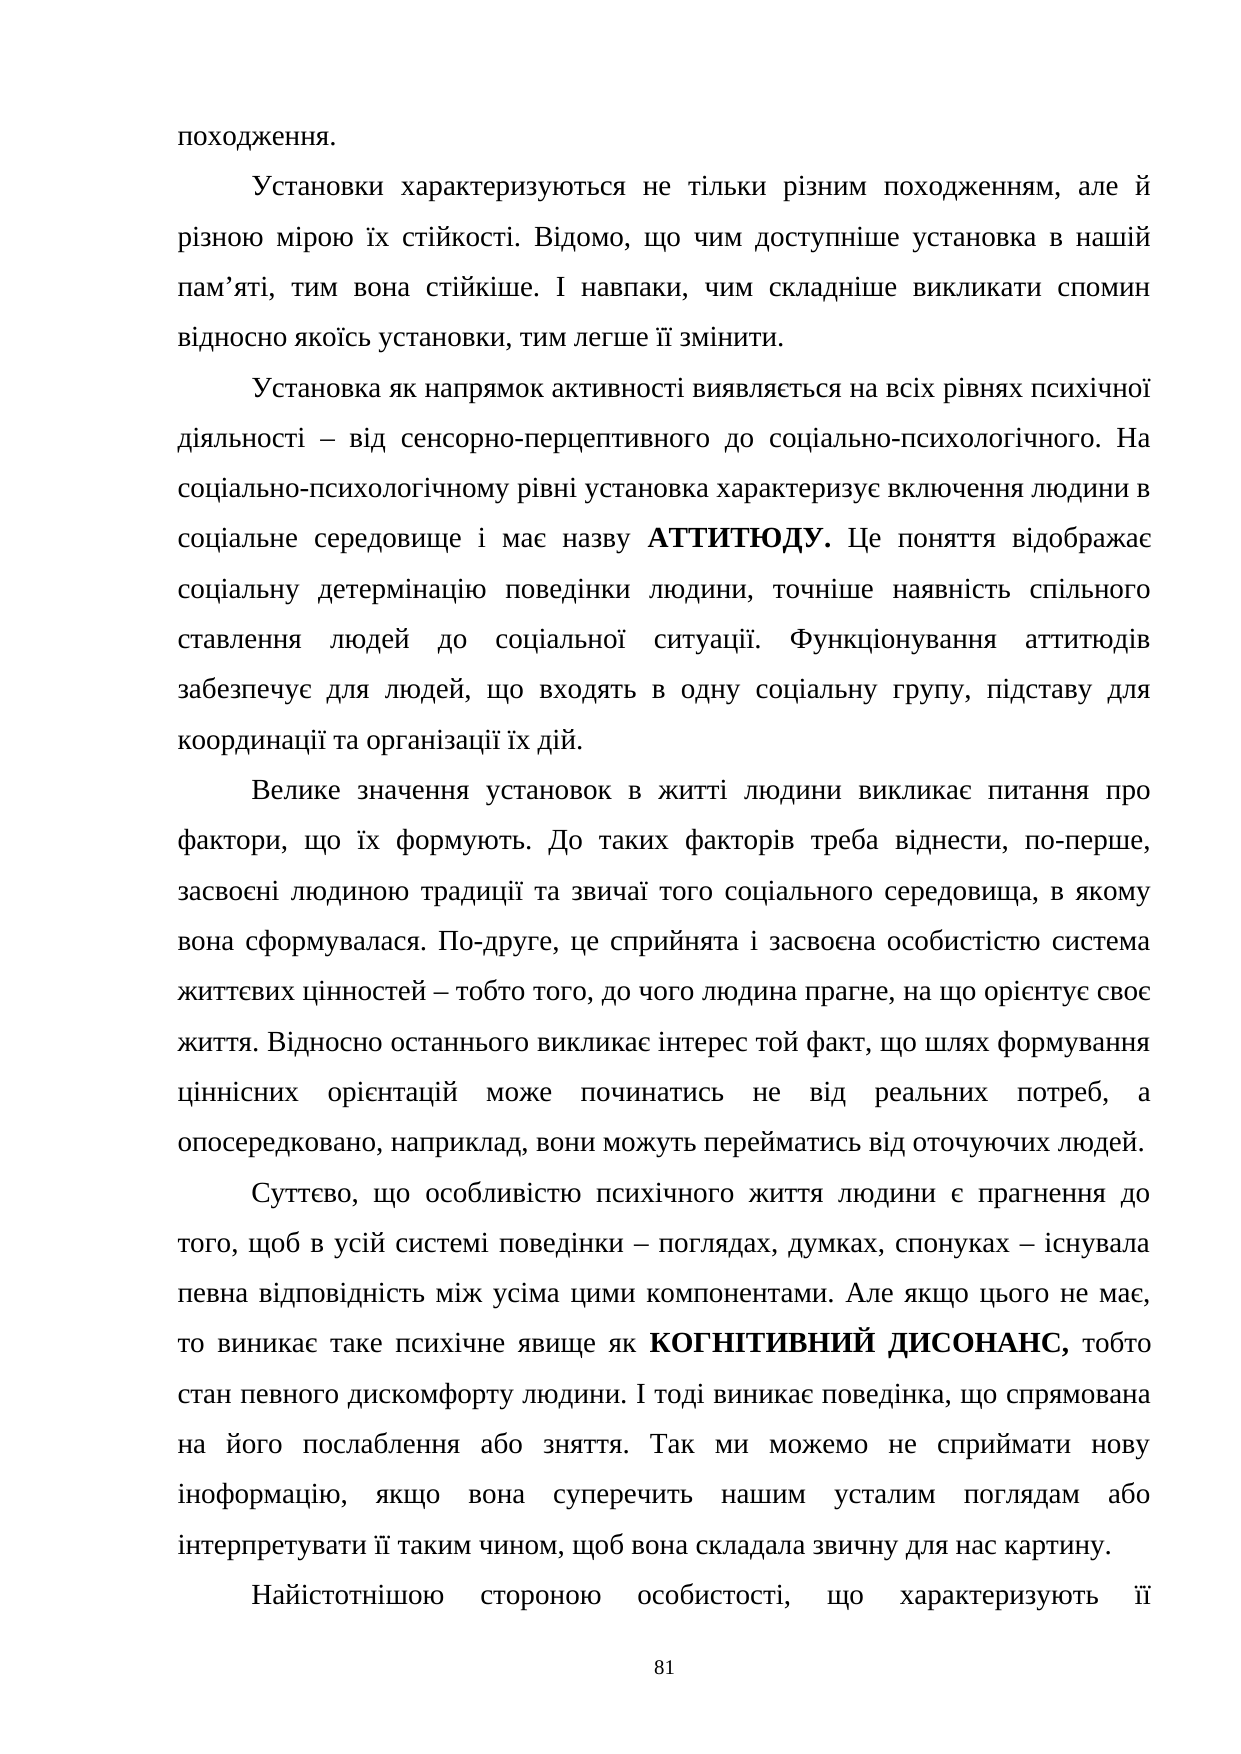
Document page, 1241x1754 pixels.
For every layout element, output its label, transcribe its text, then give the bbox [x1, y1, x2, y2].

text Установка як напрямок активності виявляється на всіх рівнях психічної діяльності – від сенсорно-перцептивного до соціально-психологічного. На соціально-психологічному рівні установка характеризує включення людини в соціальне середовище і має назву АТТИТЮДУ. Це поняття відображає соціальну детермінацію поведінки людини, точніше наявність спільного ставлення людей до соціальної ситуації. Функціонування аттитюдів забезпечує для людей, що входять в одну соціальну групу, підставу для координації та організації їх дій. [177, 370, 1152, 755]
text Установки характеризуються не тільки різним походженням, але й різною мірою їх стійкості. Відомо, що чим доступніше установка в нашій пам’яті, тим вона стійкіше. І навпаки, чим складніше викликати спомин відносно якоїсь установки, тим легше її змінити. [177, 168, 1152, 353]
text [177, 1577, 1152, 1611]
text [177, 118, 1152, 152]
text Суттєво, що особливістю психічного життя людини є прагнення до того, щоб в усій системі поведінки – поглядах, думках, спонуках – існувала певна відповідність між усіма цими компонентами. Але якщо цього не має, то виникає таке психічне явище як КОГНІТИВНИЙ ДИСОНАНС, тобто стан певного дискомфорту людини. І тоді виникає поведінка, що спрямована на його послаблення або зняття. Так ми можемо не сприймати нову іноформацію, якщо вона суперечить нашим усталим поглядам або інтерпретувати її таким чином, щоб вона складала звичну для нас картину. [177, 1175, 1152, 1560]
text Велике значення установок в житті людини викликає питання про фактори, що їх формують. До таких факторів треба віднести, по-перше, засвоєні людиною традиції та звичаї того соціального середовища, в якому вона сформувалася. По-друге, це сприйнята і засвоєна особистістю система життєвих цінностей – тобто того, до чого людина прагне, на що орієнтує своє життя. Відносно останнього викликає інтерес той факт, що шлях формування ціннісних орієнтацій може починатись не від реальних потреб, а опосередковано, наприклад, вони можуть перейматись від оточуючих людей. [177, 772, 1152, 1158]
